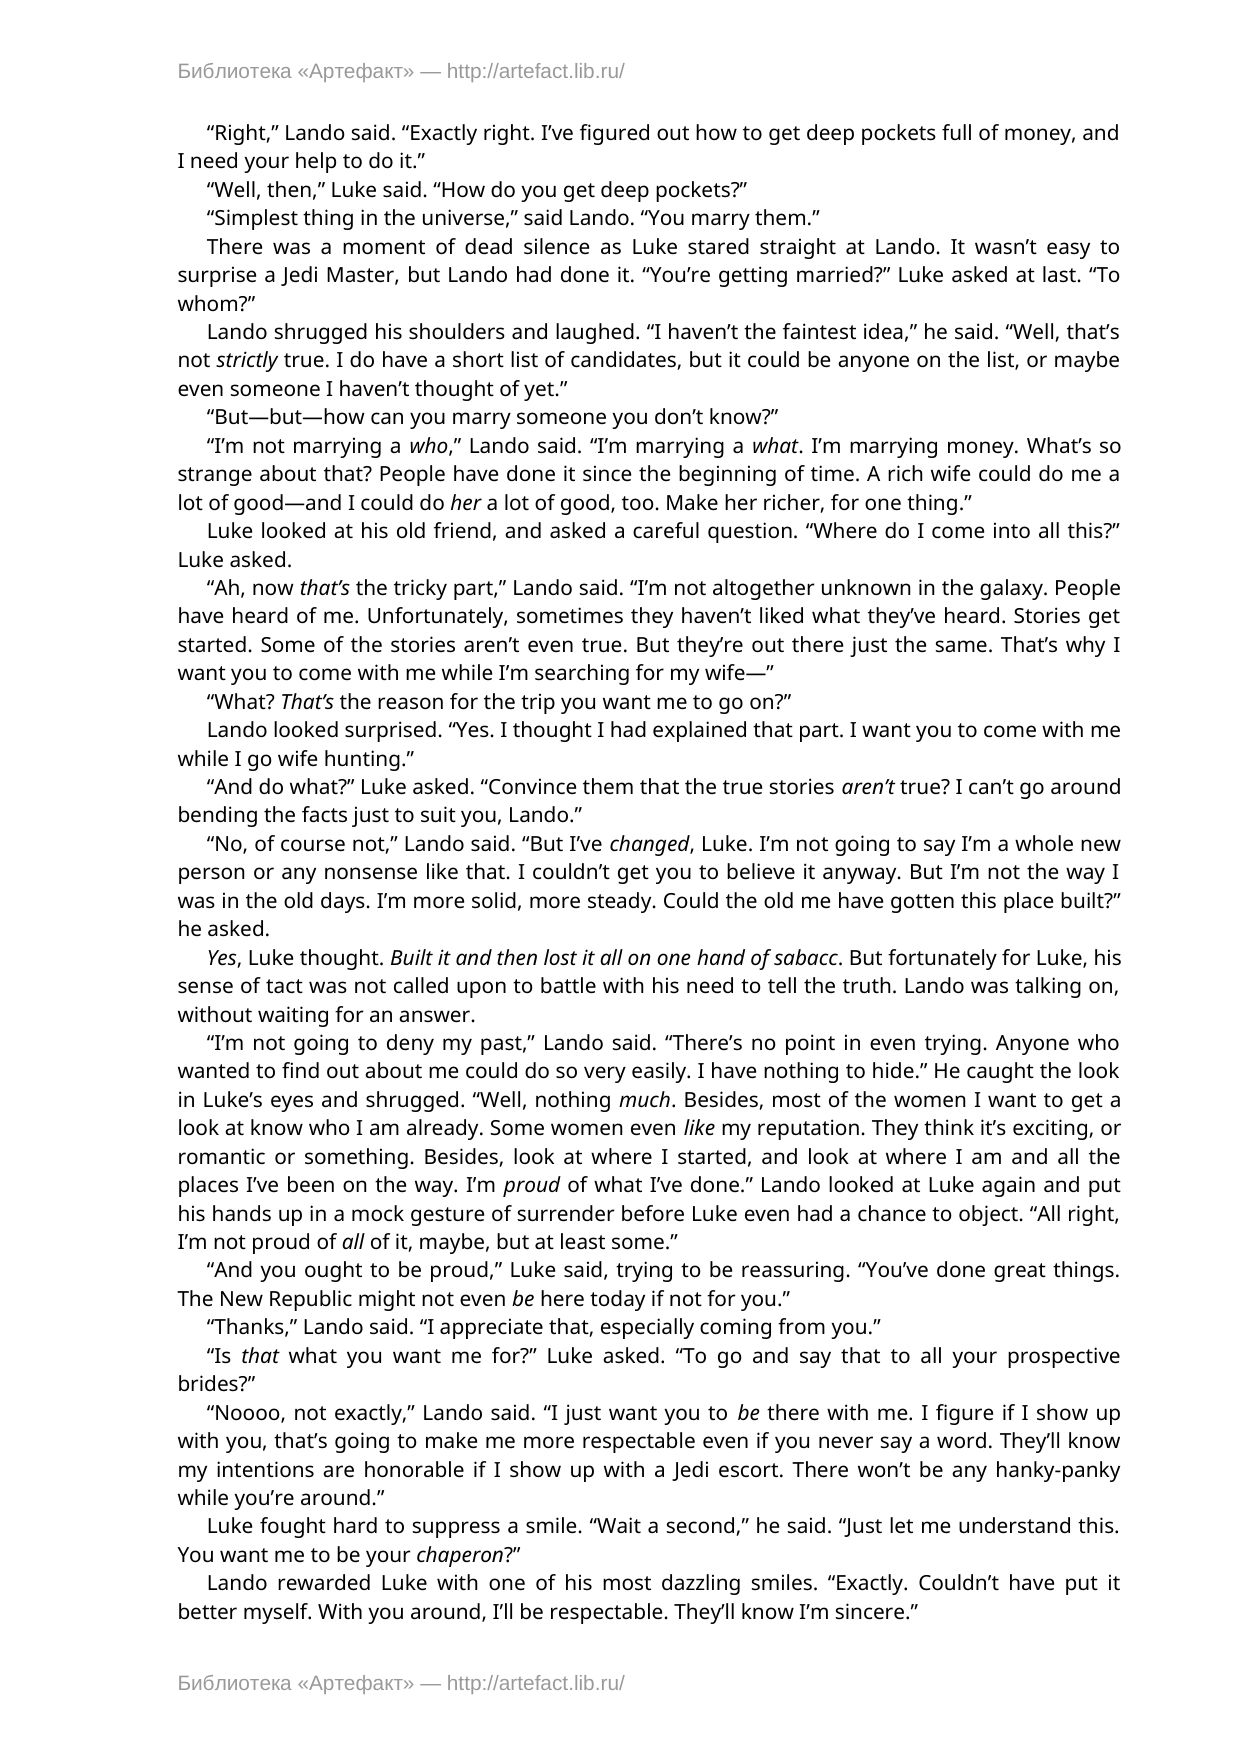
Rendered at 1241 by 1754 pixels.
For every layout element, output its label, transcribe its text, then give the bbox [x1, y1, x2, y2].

text “Is that what you want me for?” Luke asked. “To go and say that to all your prospective brides?” [177, 1341, 1122, 1398]
text “I’m not marrying a who,” Lando said. “I’m marrying a what. I’m marrying money. What’s so strange about that? People have done it since the beginning of time. A rich wife could do me a lot of good—and I could do her a lot of good, too. Make her richer, for one thing.” [177, 431, 1122, 516]
text Luke fought hard to suppress a smile. “Wait a second,” he said. “Just let me understand this. You want me to be your chaperon?” [177, 1512, 1122, 1568]
text Lando looked surprised. “Yes. I thought I had explained that part. I want you to come with me while I go wife hunting.” [177, 715, 1122, 772]
text Lando shrugged his shoulders and laughed. “I haven’t the faintest idea,” he said. “Well, that’s not strictly true. I do have a short list of candidates, but it could be anyone on the list, or maybe even someone I haven’t thought of yet.” [177, 317, 1122, 402]
text “Well, then,” Luke said. “How do you get deep pockets?” [177, 175, 1122, 203]
text Luke looked at his old friend, and asked a careful question. “Where do I come into all this?” Luke asked. [177, 516, 1122, 573]
text There was a moment of dead silence as Luke stared straight at Lando. It wasn’t easy to surprise a Jedi Master, but Lando had done it. “You’re getting married?” Luke asked at last. “To whom?” [177, 232, 1122, 317]
text “Ah, now that’s the tricky part,” Lando said. “I’m not altogether unknown in the galaxy. People have heard of me. Unfortunately, sometimes they haven’t liked what they’ve heard. Stories get started. Some of the stories aren’t even true. But they’re out there just the same. That’s why I want you to come with me while I’m searching for my wife—” [177, 573, 1122, 687]
text “Noooo, not exactly,” Lando said. “I just want you to be there with me. I figure if I show up with you, that’s going to make me more respectable even if you never say a word. They’ll know my intentions are honorable if I show up with a Jedi escort. There won’t be any hanky-panky while you’re around.” [177, 1398, 1122, 1512]
text “No, of course not,” Lando said. “But I’ve changed, Luke. I’m not going to say I’m a whole new person or any nonsense like that. I couldn’t get you to believe it anyway. But I’m not the way I was in the old days. I’m more solid, more steady. Could the old me have gotten this place built?” he asked. [177, 829, 1122, 943]
text Yes, Luke thought. Built it and then lost it all on one hand of sabacc. But fortunately for Luke, his sense of tact was not called upon to battle with his need to tell the truth. Lando was talking on, without waiting for an answer. [177, 943, 1122, 1028]
text “Right,” Lando said. “Exactly right. I’ve figured out how to get deep pockets full of money, and I need your help to do it.” [177, 118, 1122, 175]
text “Thanks,” Lando said. “I appreciate that, especially coming from you.” [177, 1312, 1122, 1341]
text “I’m not going to deny my past,” Lando said. “There’s no point in even trying. Anyone who wanted to find out about me could do so very easily. I have nothing to hide.” He caught the look in Luke’s eyes and shrugged. “Well, nothing much. Besides, most of the women I want to get a look at know who I am already. Some women even like my reputation. They think it’s exciting, or romantic or something. Besides, look at where I started, and look at where I am and all the places I’ve been on the way. I’m proud of what I’ve done.” Lando looked at Luke again and put his hands up in a mock gesture of surrender before Luke even had a chance to object. “All right, I’m not proud of all of it, maybe, but at least some.” [177, 1028, 1122, 1256]
text “But—but—how can you marry someone you don’t know?” [177, 402, 1122, 431]
text “Simplest thing in the universe,” said Lando. “You marry them.” [177, 203, 1122, 232]
text “And do what?” Luke asked. “Convince them that the true stories aren’t true? I can’t go around bending the facts just to suit you, Lando.” [177, 772, 1122, 829]
text Lando rewarded Luke with one of his most dazzling smiles. “Exactly. Couldn’t have put it better myself. With you around, I’ll be respectable. They’ll know I’m sincere.” [177, 1568, 1122, 1625]
text “And you ought to be proud,” Luke said, trying to be reassuring. “You’ve done great things. The New Republic might not even be here today if not for you.” [177, 1256, 1122, 1312]
text “What? That’s the reason for the trip you want me to go on?” [177, 687, 1122, 715]
